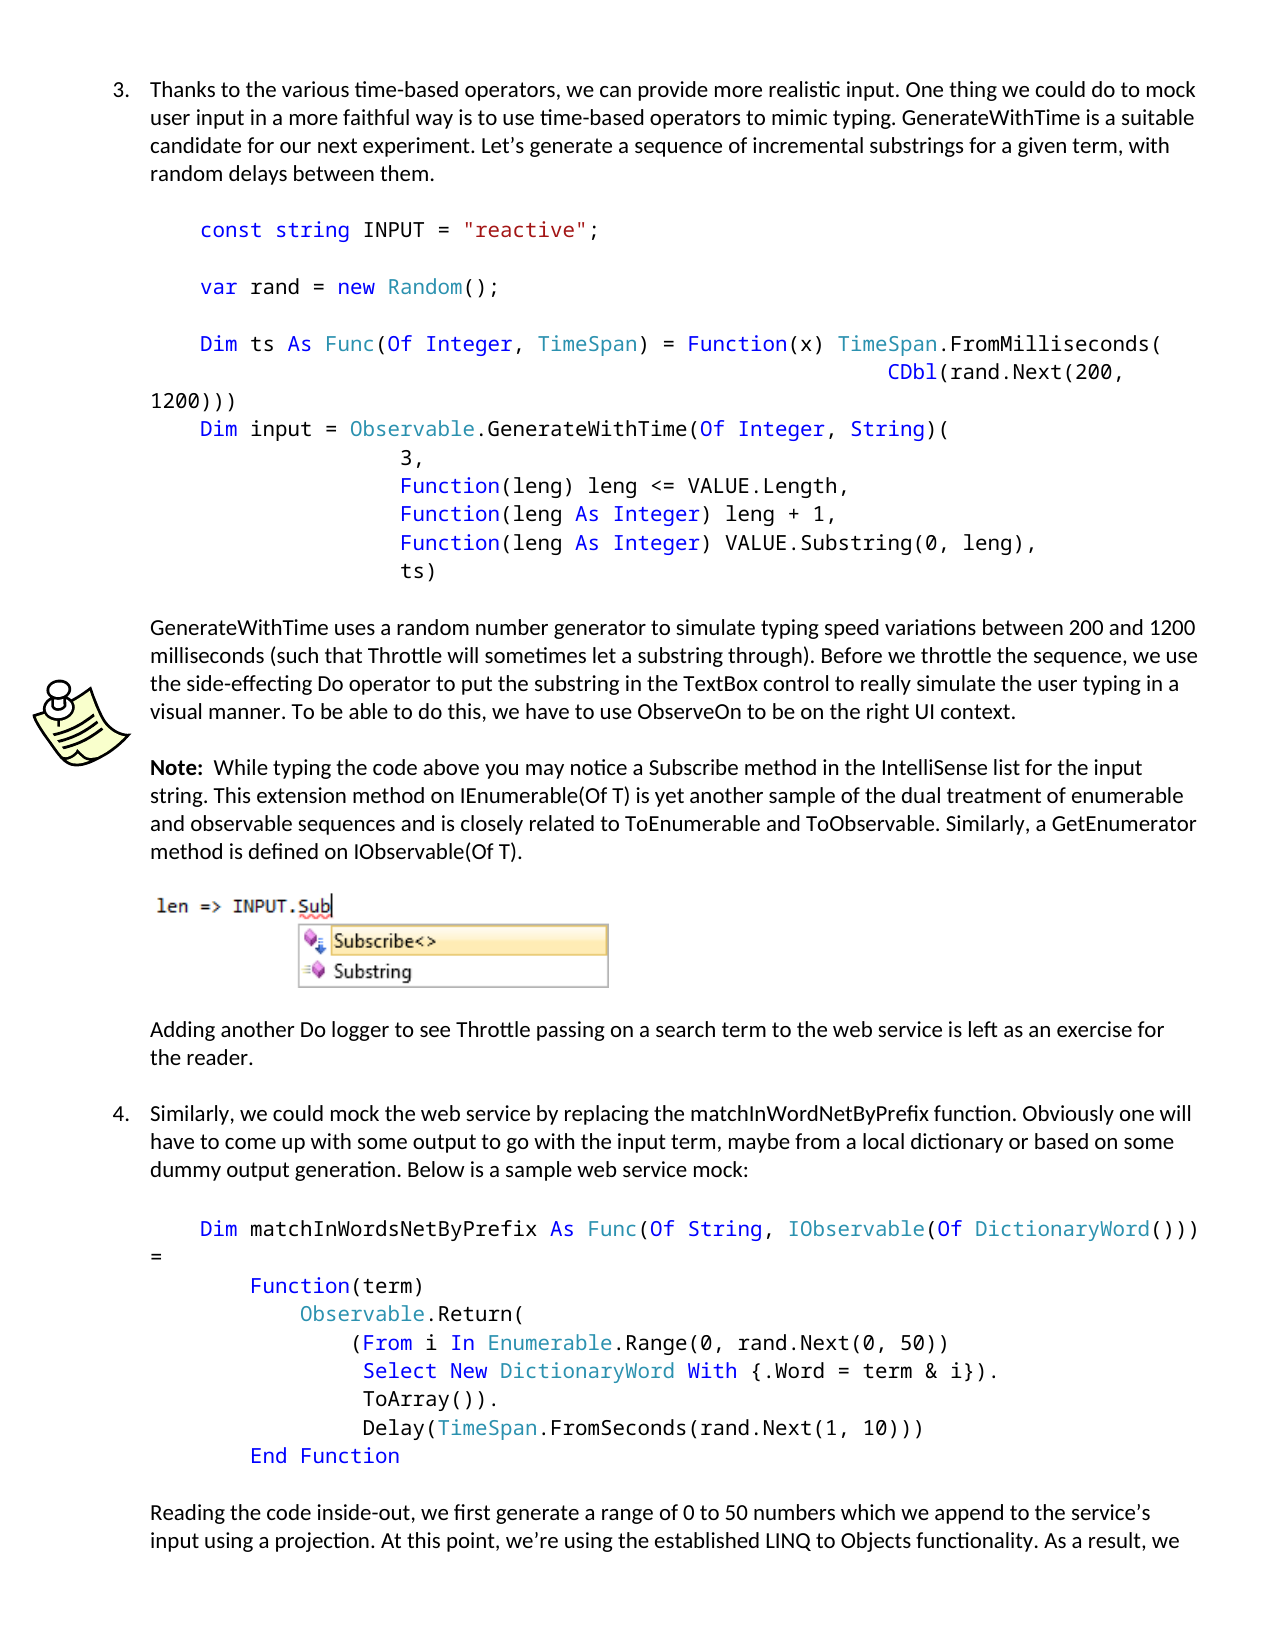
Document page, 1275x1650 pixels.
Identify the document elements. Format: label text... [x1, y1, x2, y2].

list Thanks to the various time-based operators, we can provide more realistic input. One thing we could do to mock user input in a more faithful way is to use time-based operators to mimic typing. GenerateWithTime is a suitable candidate for our next experiment. Let’s generate a sequence of incremental substrings for a given term, with random delays between them. const string INPUT = "reactive"; var rand = new Random(); Dim ts As Func(Of Integer, TimeSpan) = Function(x) TimeSpan.FromMilliseconds( CDbl(rand.Next(200, 1200))) Dim input = Observable.GenerateWithTime(Of Integer, String)( 3, Function(leng) leng <= VALUE.Length, Function(leng As Integer) leng + 1, Function(leng As Integer) VALUE.Substring(0, leng), ts) GenerateWithTime uses a random number generator to simulate typing speed variations between 200 and 1200 milliseconds (such that Throttle will sometimes let a substring through). Before we throttle the sequence, we use the side-effecting Do operator to put the substring in the TextBox control to really simulate the user typing in a visual manner. To be able to do this, we have to use ObserveOn to be on the right UI context. Note: While typing the code above you may notice a Subscribe method in the IntelliSense list for the input string. This extension method on IEnumerable(Of T) is yet another sample of the dual treatment of enumerable and observable sequences and is closely related to ToEnumerable and ToObservable. Similarly, a GetEnumerator method is defined on IObservable(Of T). Adding another Do logger to see Throttle passing on a search term to the web service is left as an exercise for the reader. [112, 75, 1200, 1099]
picture [150, 893, 609, 988]
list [112, 1099, 1200, 1554]
